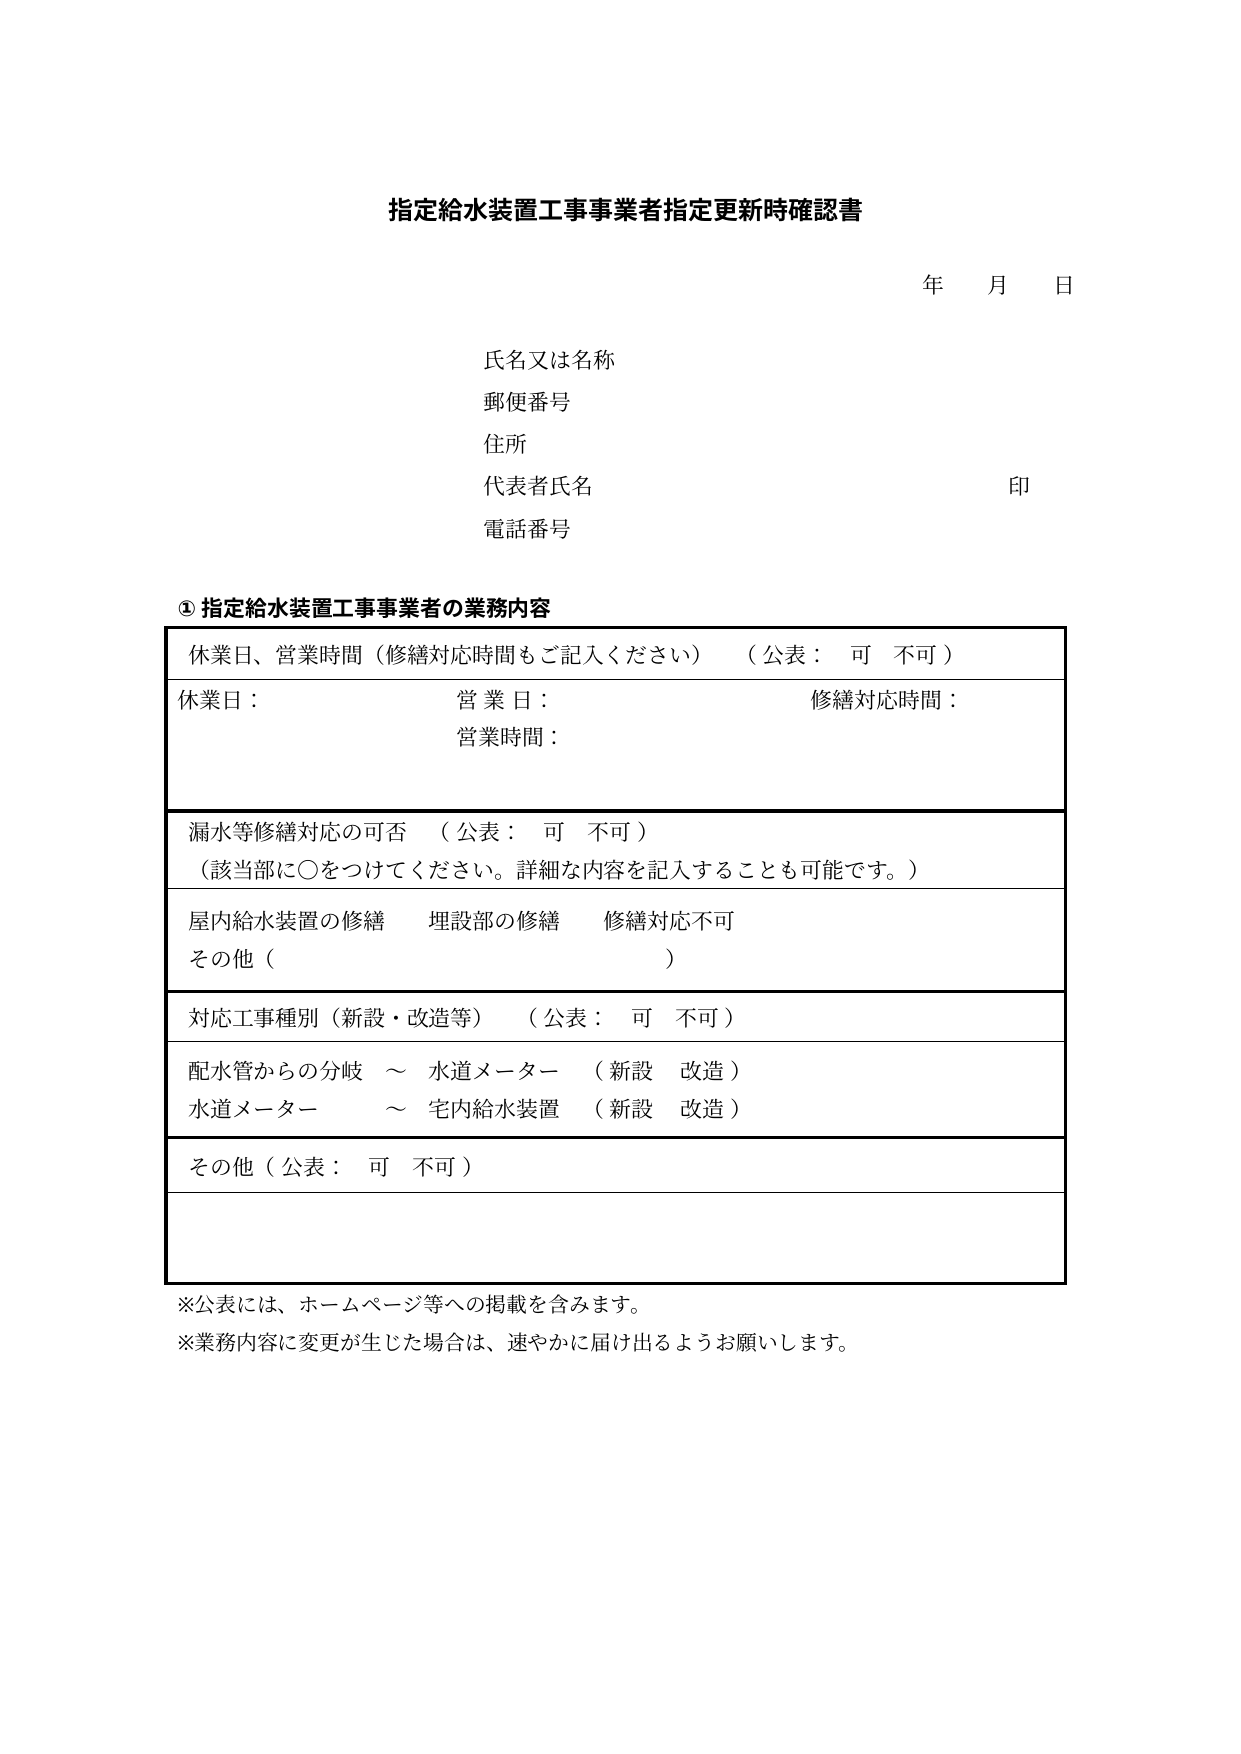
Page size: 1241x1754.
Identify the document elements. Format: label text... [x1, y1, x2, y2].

text 氏名又は名称 [177, 340, 1075, 377]
table_cell 対応工事種別（新設・改造等） （ 公表： 可 不可 ） [168, 993, 1064, 1041]
table_cell 修繕対応時間： [799, 680, 1064, 809]
text ※業務内容に変更が生じた場合は、速やかに届け出るようお願いします。 [177, 1323, 1075, 1360]
table_cell その他（ 公表： 可 不可 ） [168, 1139, 1064, 1192]
text ※公表には、ホームページ等への掲載を含みます。 [177, 1285, 1075, 1323]
text 住所 [177, 424, 1075, 462]
text 年 月 日 [177, 265, 1075, 302]
text 郵便番号 [177, 382, 1075, 420]
table_cell 漏水等修繕対応の可否 （ 公表： 可 不可 ） （該当部に〇をつけてください。詳細な内容を記入することも可能です。） [168, 813, 1064, 887]
text ① 指定給水装置工事事業者の業務内容 [177, 588, 1075, 626]
table_cell 配水管からの分岐 ～ 水道メーター （ 新設 改造 ） 水道メーター ～ 宅内給水装置 （ 新設 改造 ） [168, 1042, 1064, 1136]
table_header 休業日、営業時間（修繕対応時間もご記入ください） （ 公表： 可 不可 ） [168, 629, 1064, 679]
table_cell 営 業 日： 営業時間： [445, 680, 799, 809]
text 指定給水装置工事事業者指定更新時確認書 [177, 190, 1075, 227]
text 代表者氏名 印 [177, 467, 1075, 504]
text 電話番号 [177, 509, 1075, 546]
table_cell [168, 1193, 1064, 1282]
table_cell 休業日： [168, 680, 445, 809]
table_cell 屋内給水装置の修繕 埋設部の修繕 修繕対応不可 その他（ ） [168, 889, 1064, 990]
